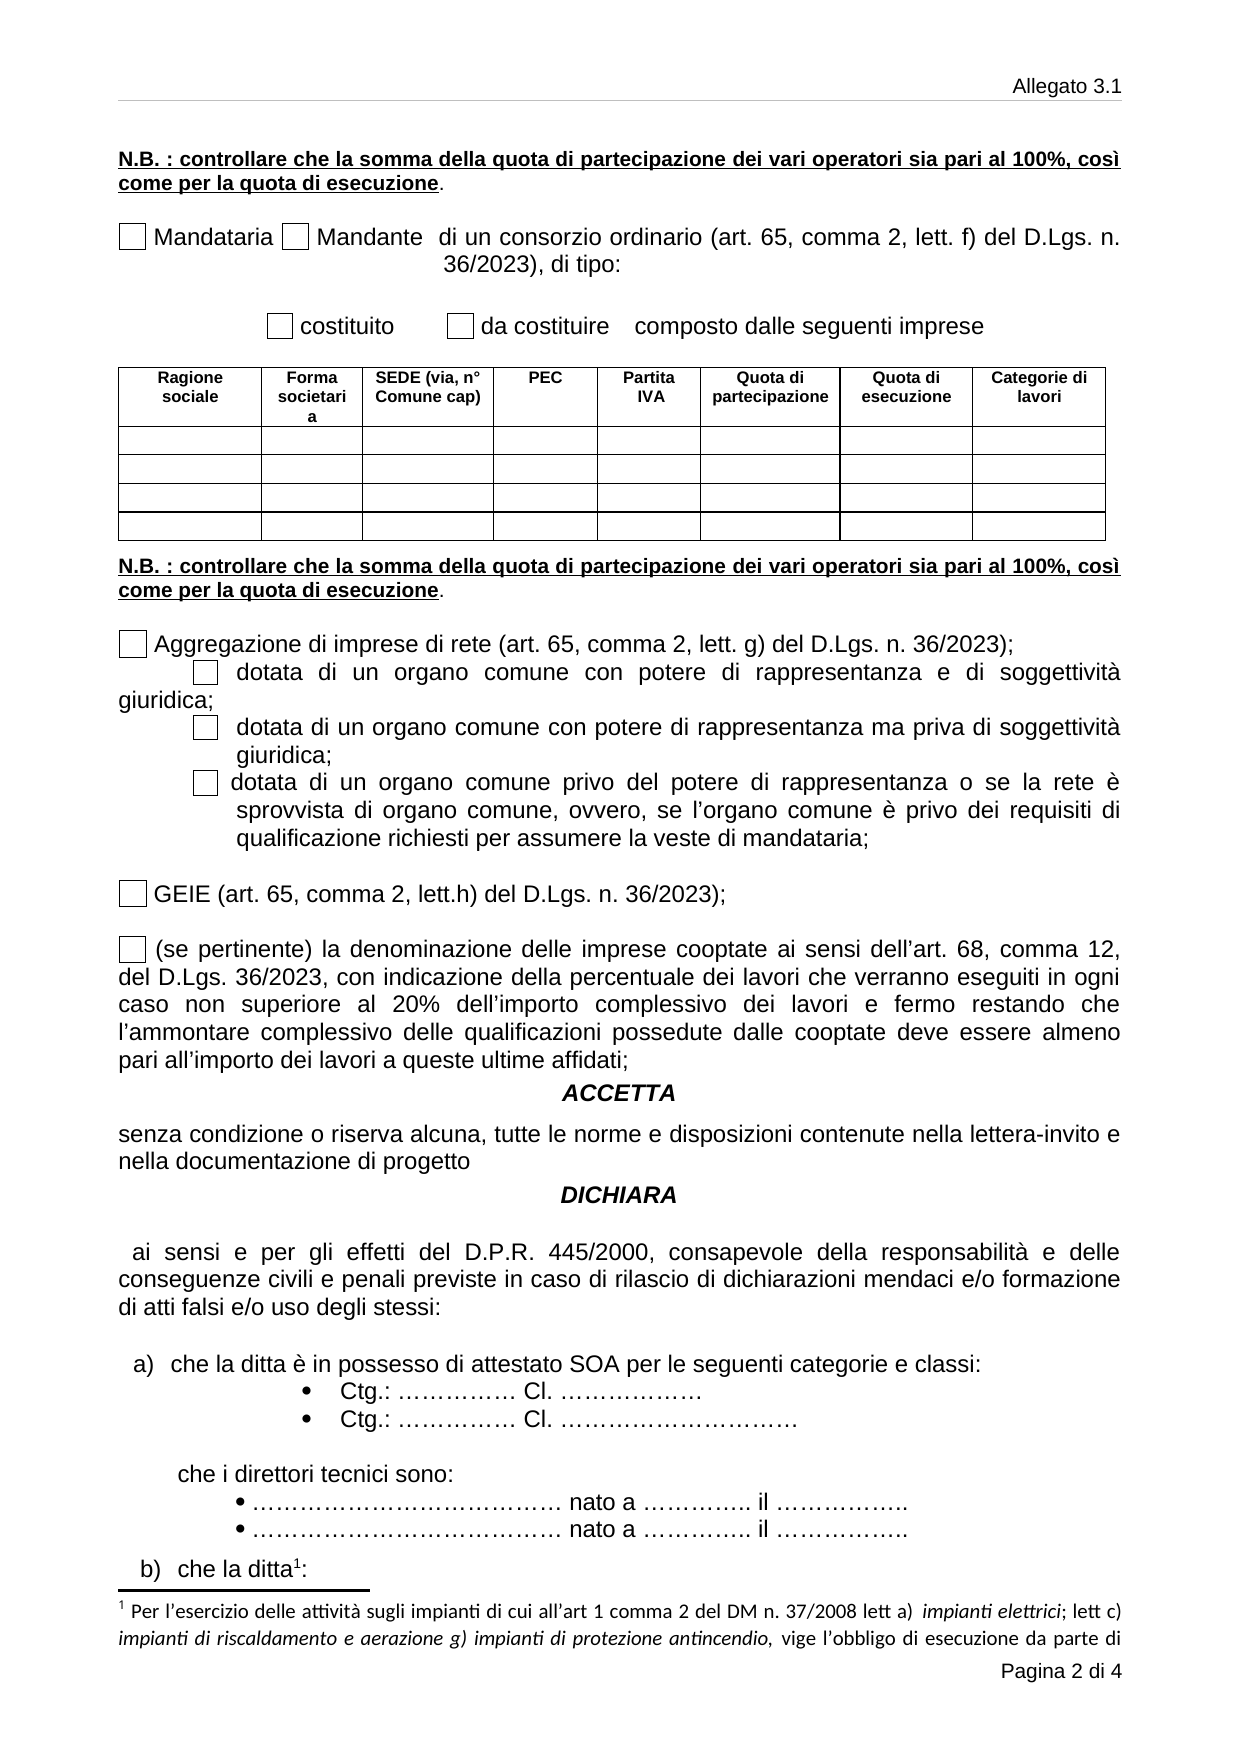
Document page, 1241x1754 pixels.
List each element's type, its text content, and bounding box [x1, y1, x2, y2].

text N.B. : controllare che la somma della quota di partecipazione dei vari operatori sia pari al 100%, così come per la quota di esecuzione. [118, 554, 1122, 602]
table_header Categorie di lavori [973, 368, 1105, 426]
table_header Quota di esecuzione [841, 368, 972, 426]
text ACCETTA [118, 1079, 1122, 1107]
table_cell [701, 455, 839, 483]
text senza condizione o riserva alcuna, tutte le norme e disposizioni contenute nella lettera-invito e nella documentazione di progetto [118, 1119, 1122, 1175]
text costituito da costituire composto dalle seguenti imprese [192, 312, 1122, 339]
table_cell [494, 484, 597, 511]
table_cell [973, 455, 1105, 483]
table_cell [841, 513, 972, 540]
text Aggregazione di imprese di rete (art. 65, comma 2, lett. g) del D.Lgs. n. 36/2023); [118, 629, 1122, 658]
table_cell [262, 484, 362, 511]
table_header Quota di partecipazione [701, 368, 839, 426]
text N.B. : controllare che la somma della quota di partecipazione dei vari operatori sia pari al 100%, così come per la quota di esecuzione. [118, 147, 1122, 195]
table_cell [119, 455, 261, 483]
list Ctg.: …………… Cl. ……………… [302, 1377, 1122, 1405]
table_cell [119, 484, 261, 511]
table_cell [262, 455, 362, 483]
table_cell [363, 455, 493, 483]
table_cell [973, 484, 1105, 511]
text dotata di un organo comune privo del potere di rappresentanza o se la rete è sprovvista di organo comune, ovvero, se l’organo comune è privo dei requisiti di qualificazione richiesti per assumere la veste di mandataria; [192, 768, 1122, 851]
table_header Ragione sociale [119, 368, 261, 426]
table_cell [841, 427, 972, 454]
table_cell [598, 513, 700, 540]
text ai sensi e per gli effetti del D.P.R. 445/2000, consapevole della responsabilità e delle conseguenze civili e penali previste in caso di rilascio di dichiarazioni mendaci e/o formazione di atti falsi e/o uso degli stessi: [118, 1238, 1122, 1321]
table_header Forma societaria [262, 368, 362, 426]
table_header PEC [494, 368, 597, 426]
table_cell [494, 427, 597, 454]
table_cell [841, 455, 972, 483]
table_cell [701, 484, 839, 511]
table_cell [841, 484, 972, 511]
table_cell [701, 427, 839, 454]
table_cell [598, 455, 700, 483]
table_cell [494, 513, 597, 540]
list che la ditta: [140, 1555, 1113, 1583]
text GEIE (art. 65, comma 2, lett.h) del D.Lgs. n. 36/2023); [118, 879, 1122, 907]
text (se pertinente) la denominazione delle imprese cooptate ai sensi dell’art. 68, comma 12, del D.Lgs. 36/2023, con indicazione della percentuale dei lavori che verranno eseguiti in ogni caso non superiore al 20% dell’importo complessivo dei lavori e fermo restando che l’ammontare complessivo delle qualificazioni possedute dalle cooptate deve essere almeno pari all’importo dei lavori a queste ultime affidati; [118, 935, 1122, 1073]
text Mandataria Mandante di un consorzio ordinario (art. 65, comma 2, lett. f) del D.Lgs. n. 36/2023), di tipo: [118, 222, 1122, 278]
text dotata di un organo comune con potere di rappresentanza e di soggettività giuridica; [118, 658, 1122, 713]
text dotata di un organo comune con potere di rappresentanza ma priva di soggettività giuridica; [192, 713, 1122, 768]
text che i direttori tecnici sono: [177, 1460, 1122, 1488]
table_cell [701, 513, 839, 540]
list Ctg.: …………… Cl. ………………………… [302, 1405, 1122, 1432]
list ………………………………… nato a ………….. il …………….. [236, 1488, 1122, 1515]
list che la ditta è in possesso di attestato SOA per le seguenti categorie e classi: [133, 1350, 1122, 1377]
table_cell [119, 513, 261, 540]
table_cell [598, 427, 700, 454]
table_header Partita IVA [598, 368, 700, 426]
table_cell [973, 427, 1105, 454]
text DICHIARA [118, 1181, 1122, 1208]
table_cell [262, 513, 362, 540]
table_header SEDE (via, n° Comune cap) [363, 368, 493, 426]
table_cell [363, 484, 493, 511]
table_cell [119, 427, 261, 454]
table_cell [598, 484, 700, 511]
list ………………………………… nato a ………….. il …………….. [236, 1515, 1122, 1543]
table_cell [262, 427, 362, 454]
table_cell [363, 427, 493, 454]
table_cell [973, 513, 1105, 540]
table_cell [363, 513, 493, 540]
table_cell [494, 455, 597, 483]
